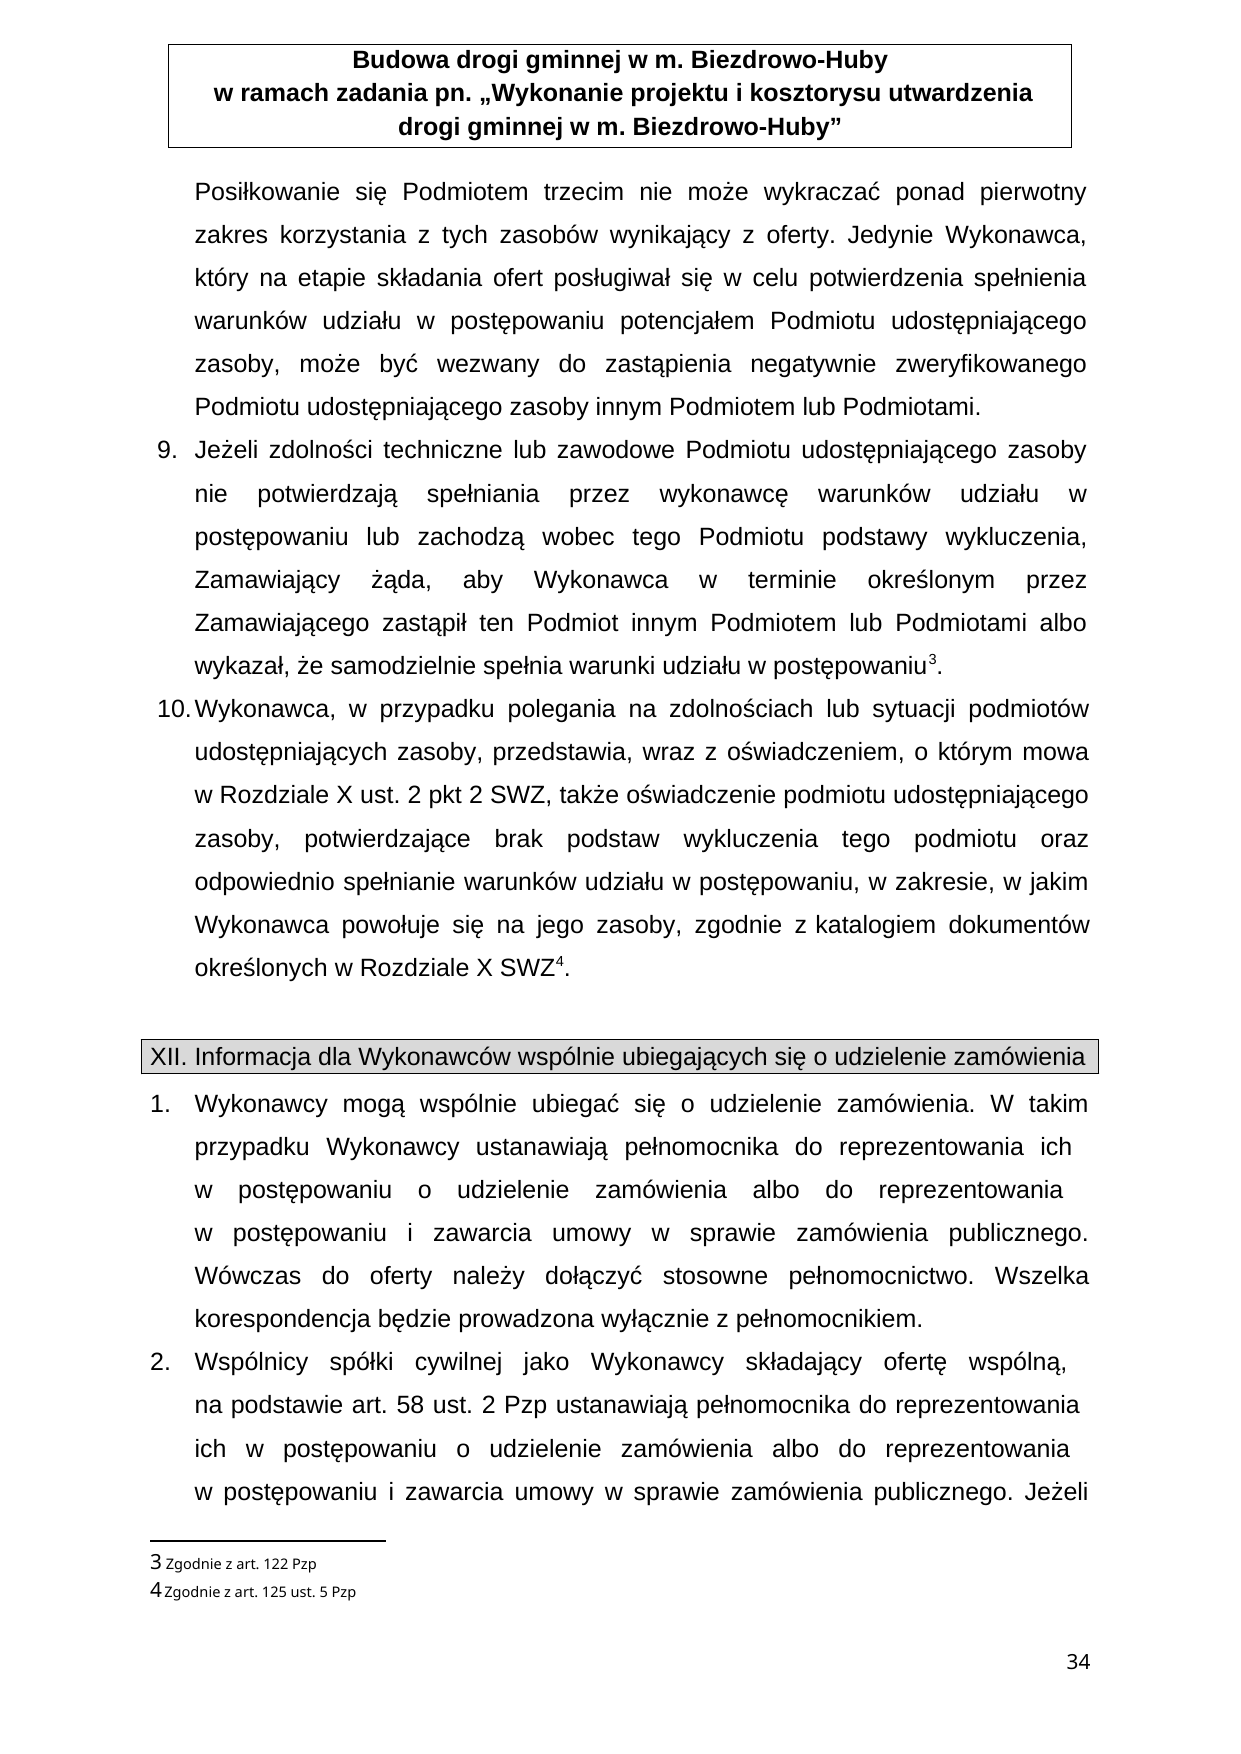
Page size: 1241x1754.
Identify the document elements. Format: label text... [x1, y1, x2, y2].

list Jeżeli zdolności techniczne lub zawodowe Podmiotu udostępniającego zasoby nie potwierdzają spełniania przez wykonawcę warunków udziału w postępowaniu lub zachodzą wobec tego Podmiotu podstawy wykluczenia, Zamawiający żąda, aby Wykonawca w terminie określonym przez Zamawiającego zastąpił ten Podmiot innym Podmiotem lub Podmiotami albo wykazał, że samodzielnie spełnia warunki udziału w postępowaniu. [157, 436, 1088, 680]
list Wykonawca, w przypadku polegania na zdolnościach lub sytuacji podmiotów udostępniających zasoby, przedstawia, wraz z oświadczeniem, o którym mowa w Rozdziale X ust. 2 pkt 2 SWZ, także oświadczenie podmiotu udostępniającego zasoby, potwierdzające brak podstaw wykluczenia tego podmiotu oraz odpowiednio spełnianie warunków udziału w postępowaniu, w zakresie, w jakim Wykonawca powołuje się na jego zasoby, zgodnie z katalogiem dokumentów określonych w Rozdziale X SWZ. [157, 694, 1090, 982]
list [150, 1347, 1090, 1506]
list Wykonawcy mogą wspólnie ubiegać się o udzielenie zamówienia. W takim przypadku Wykonawcy ustanawiają pełnomocnika do reprezentowania ich w postępowaniu o udzielenie zamówienia albo do reprezentowania w postępowaniu i zawarcia umowy w sprawie zamówienia publicznego. Wówczas do oferty należy dołączyć stosowne pełnomocnictwo. Wszelka korespondencja będzie prowadzona wyłącznie z pełnomocnikiem. [150, 1089, 1090, 1333]
subtitle XII. Informacja dla Wykonawców wspólnie ubiegających się o udzielenie zamówienia [142, 1040, 1098, 1073]
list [157, 177, 1088, 421]
